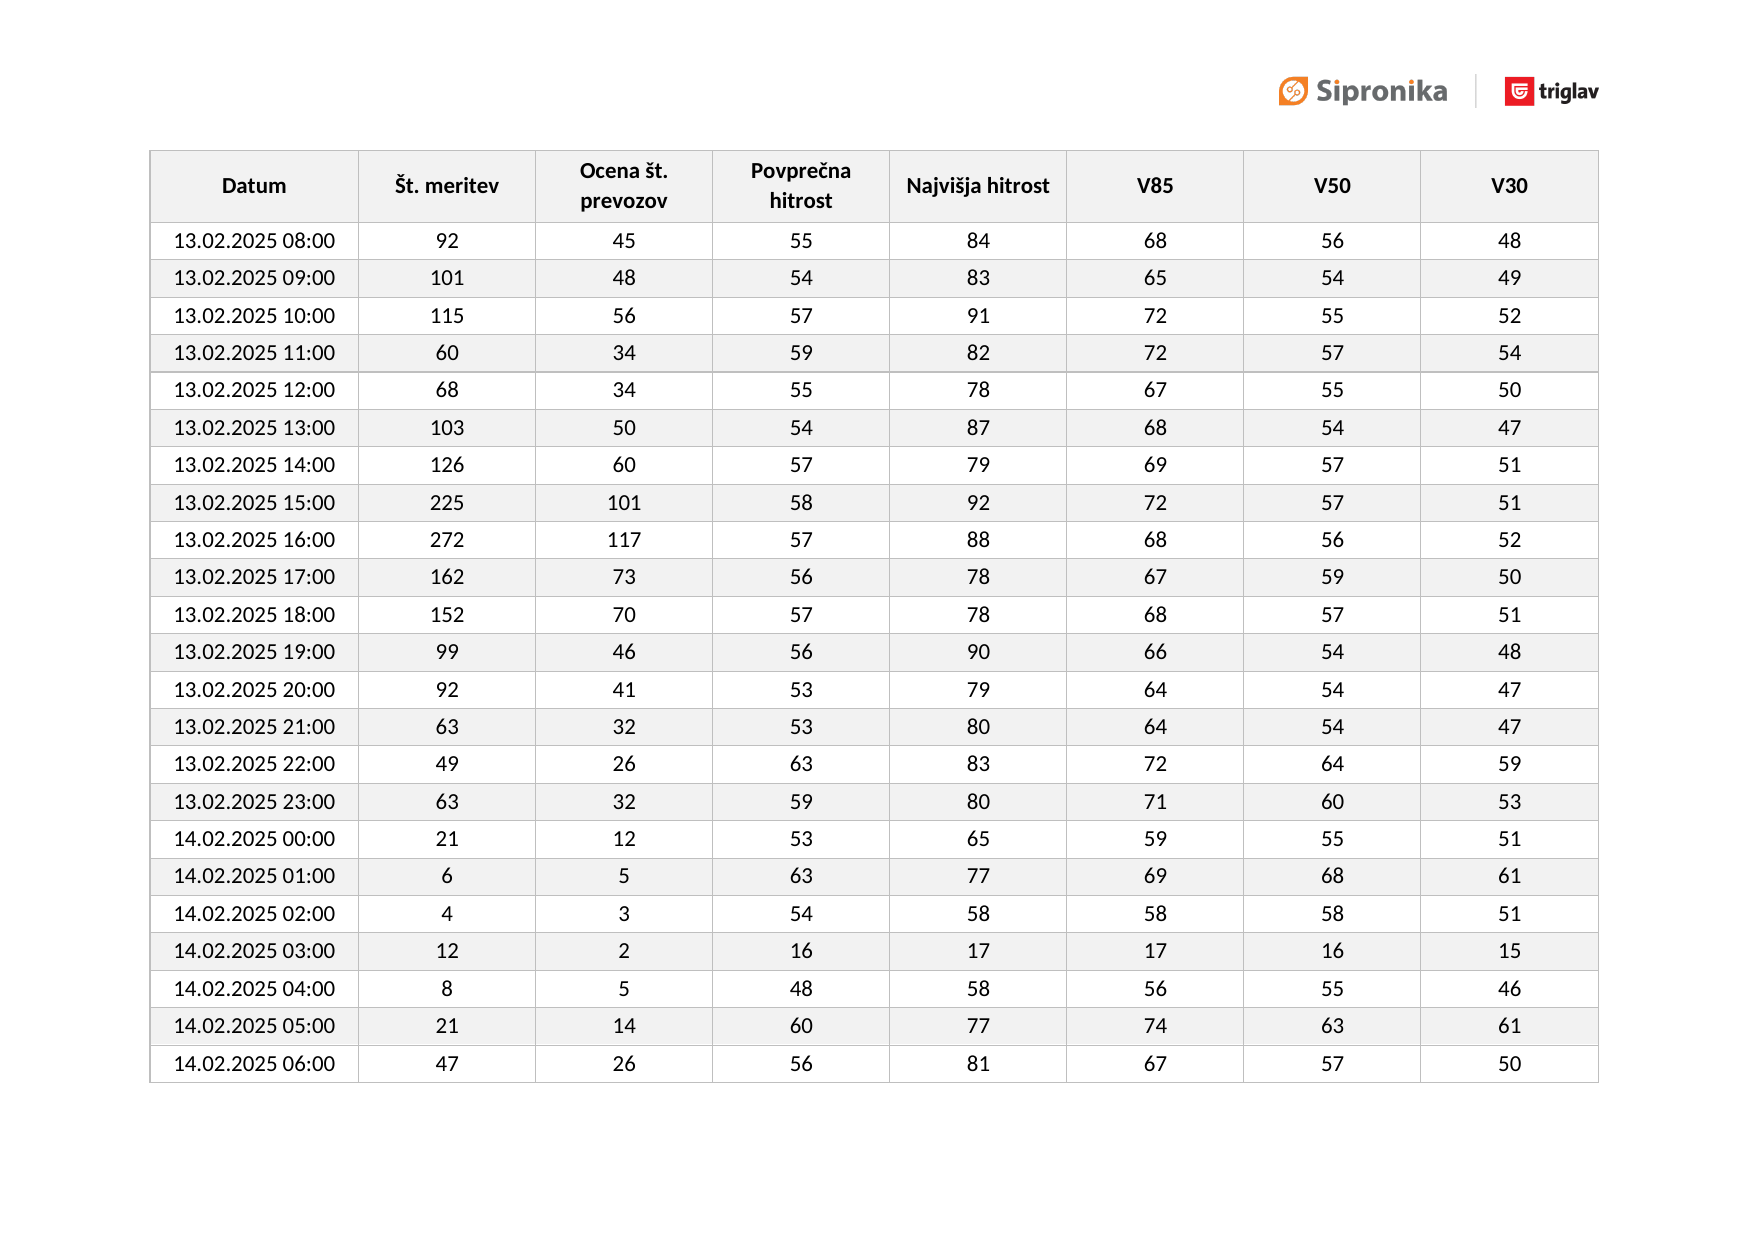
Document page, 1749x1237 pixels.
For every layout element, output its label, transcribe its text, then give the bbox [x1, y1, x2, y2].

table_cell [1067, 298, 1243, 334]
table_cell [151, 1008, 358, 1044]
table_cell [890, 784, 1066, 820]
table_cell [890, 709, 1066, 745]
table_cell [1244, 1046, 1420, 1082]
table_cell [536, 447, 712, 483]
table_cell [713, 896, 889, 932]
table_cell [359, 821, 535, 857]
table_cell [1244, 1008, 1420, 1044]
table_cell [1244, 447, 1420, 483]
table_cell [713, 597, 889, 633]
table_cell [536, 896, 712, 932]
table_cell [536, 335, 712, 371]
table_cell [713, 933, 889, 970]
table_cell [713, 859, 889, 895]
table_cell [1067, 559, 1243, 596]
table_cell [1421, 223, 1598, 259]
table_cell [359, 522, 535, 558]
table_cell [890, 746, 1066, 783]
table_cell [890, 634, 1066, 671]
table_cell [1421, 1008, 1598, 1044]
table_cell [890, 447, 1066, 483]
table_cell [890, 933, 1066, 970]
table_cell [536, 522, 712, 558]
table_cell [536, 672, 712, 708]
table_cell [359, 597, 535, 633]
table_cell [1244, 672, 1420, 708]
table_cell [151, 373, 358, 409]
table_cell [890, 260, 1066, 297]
table_header Št. meritev [359, 151, 535, 222]
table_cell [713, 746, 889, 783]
table_header V30 [1421, 151, 1598, 222]
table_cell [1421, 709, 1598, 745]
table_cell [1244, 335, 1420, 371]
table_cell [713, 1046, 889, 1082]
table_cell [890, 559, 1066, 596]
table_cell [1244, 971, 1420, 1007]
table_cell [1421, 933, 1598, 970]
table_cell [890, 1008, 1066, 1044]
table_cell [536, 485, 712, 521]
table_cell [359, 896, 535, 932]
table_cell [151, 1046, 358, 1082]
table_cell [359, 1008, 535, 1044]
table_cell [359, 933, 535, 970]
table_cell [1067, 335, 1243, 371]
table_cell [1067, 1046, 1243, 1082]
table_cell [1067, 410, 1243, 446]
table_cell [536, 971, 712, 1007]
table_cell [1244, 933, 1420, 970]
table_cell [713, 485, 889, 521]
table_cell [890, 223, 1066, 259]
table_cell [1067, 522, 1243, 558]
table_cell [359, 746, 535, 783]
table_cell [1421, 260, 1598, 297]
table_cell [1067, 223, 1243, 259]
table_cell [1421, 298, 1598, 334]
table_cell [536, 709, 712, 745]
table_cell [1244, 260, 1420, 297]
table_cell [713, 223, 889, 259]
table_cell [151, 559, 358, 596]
table_header V85 [1067, 151, 1243, 222]
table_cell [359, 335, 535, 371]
table_header Datum [151, 151, 358, 222]
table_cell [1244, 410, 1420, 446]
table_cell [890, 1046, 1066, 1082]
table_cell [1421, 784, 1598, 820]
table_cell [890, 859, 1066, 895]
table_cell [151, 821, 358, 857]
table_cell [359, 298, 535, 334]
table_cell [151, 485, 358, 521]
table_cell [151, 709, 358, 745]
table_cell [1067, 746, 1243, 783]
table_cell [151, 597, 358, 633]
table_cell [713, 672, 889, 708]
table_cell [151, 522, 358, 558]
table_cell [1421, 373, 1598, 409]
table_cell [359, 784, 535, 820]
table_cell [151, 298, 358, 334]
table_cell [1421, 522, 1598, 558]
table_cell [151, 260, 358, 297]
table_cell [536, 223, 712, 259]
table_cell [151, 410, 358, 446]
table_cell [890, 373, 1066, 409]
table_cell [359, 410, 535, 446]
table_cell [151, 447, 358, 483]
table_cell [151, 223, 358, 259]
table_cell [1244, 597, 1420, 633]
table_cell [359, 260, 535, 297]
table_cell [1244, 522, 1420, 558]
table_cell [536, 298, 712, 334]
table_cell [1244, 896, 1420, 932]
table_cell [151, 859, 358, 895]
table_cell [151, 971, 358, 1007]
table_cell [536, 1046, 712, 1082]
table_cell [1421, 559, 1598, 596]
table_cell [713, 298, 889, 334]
table_header Najvišja hitrost [890, 151, 1066, 222]
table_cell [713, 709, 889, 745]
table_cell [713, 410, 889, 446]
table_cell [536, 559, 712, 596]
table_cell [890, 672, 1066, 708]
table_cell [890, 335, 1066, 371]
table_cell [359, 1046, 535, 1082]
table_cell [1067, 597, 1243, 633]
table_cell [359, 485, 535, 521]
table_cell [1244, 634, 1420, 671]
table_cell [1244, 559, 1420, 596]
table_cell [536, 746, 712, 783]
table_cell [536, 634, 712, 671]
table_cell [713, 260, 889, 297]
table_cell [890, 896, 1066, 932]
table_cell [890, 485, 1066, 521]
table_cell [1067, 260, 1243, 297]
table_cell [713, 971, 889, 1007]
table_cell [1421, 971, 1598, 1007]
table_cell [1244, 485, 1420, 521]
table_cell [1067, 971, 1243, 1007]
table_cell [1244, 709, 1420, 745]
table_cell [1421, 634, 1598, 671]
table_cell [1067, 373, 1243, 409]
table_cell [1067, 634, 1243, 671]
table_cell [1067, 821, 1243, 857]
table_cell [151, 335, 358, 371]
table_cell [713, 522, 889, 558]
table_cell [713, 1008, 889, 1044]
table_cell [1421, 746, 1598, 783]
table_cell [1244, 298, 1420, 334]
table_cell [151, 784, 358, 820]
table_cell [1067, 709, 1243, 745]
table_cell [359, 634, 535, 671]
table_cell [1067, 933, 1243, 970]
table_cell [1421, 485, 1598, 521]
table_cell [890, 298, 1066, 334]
table_header Ocena št. prevozov [536, 151, 712, 222]
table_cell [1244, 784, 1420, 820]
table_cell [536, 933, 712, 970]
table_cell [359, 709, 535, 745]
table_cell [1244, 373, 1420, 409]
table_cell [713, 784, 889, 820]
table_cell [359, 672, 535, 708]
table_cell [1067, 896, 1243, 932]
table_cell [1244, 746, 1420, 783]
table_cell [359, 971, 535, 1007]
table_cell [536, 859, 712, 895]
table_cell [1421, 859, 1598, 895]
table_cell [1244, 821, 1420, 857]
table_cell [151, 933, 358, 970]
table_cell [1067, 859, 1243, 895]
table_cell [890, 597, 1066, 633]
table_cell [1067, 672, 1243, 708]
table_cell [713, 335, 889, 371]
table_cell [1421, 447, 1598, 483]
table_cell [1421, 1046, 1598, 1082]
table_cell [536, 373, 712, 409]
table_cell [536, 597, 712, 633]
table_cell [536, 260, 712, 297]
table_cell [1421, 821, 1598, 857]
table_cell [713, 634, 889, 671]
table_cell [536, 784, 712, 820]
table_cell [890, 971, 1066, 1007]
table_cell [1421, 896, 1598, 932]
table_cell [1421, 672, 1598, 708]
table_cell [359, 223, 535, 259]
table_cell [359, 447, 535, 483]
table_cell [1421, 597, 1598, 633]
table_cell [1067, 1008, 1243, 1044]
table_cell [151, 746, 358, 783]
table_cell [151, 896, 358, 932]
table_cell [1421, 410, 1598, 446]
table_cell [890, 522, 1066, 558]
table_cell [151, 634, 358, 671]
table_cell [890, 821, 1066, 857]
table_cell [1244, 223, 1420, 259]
picture [1279, 74, 1599, 108]
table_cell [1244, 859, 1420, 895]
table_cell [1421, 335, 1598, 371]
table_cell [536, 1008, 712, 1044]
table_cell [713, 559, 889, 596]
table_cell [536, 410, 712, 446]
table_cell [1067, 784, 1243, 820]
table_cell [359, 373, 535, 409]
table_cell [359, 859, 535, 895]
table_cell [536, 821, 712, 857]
table_header V50 [1244, 151, 1420, 222]
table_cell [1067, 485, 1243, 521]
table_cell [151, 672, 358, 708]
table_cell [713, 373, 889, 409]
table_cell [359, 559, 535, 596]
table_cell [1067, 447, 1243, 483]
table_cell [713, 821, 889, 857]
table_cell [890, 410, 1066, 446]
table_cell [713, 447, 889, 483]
table_header Povprečna hitrost [713, 151, 889, 222]
